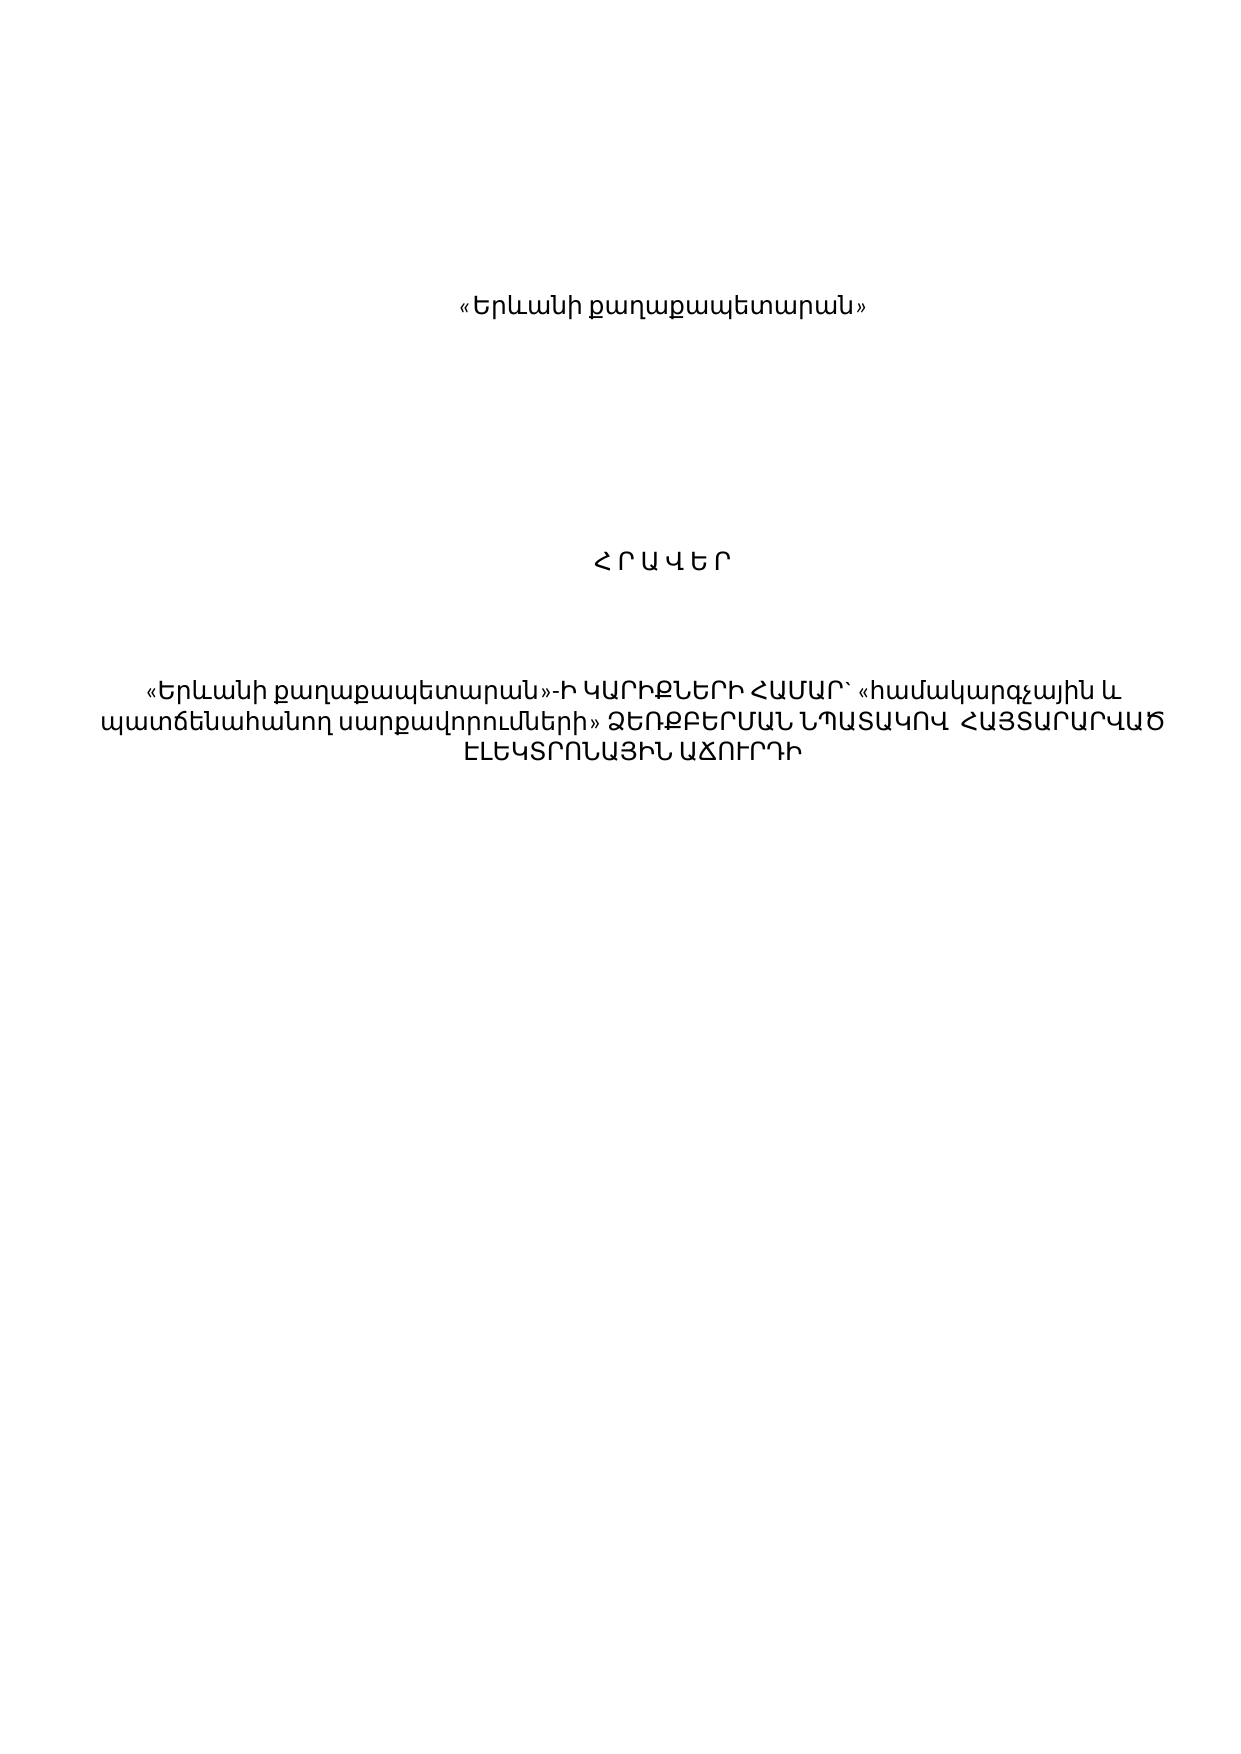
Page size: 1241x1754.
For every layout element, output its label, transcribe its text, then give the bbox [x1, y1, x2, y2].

text «Երևանի քաղաքապետարան»-Ի ԿԱՐԻՔՆԵՐԻ ՀԱՄԱՐ` «համակարգչային և պատճենահանող սարքավորումների» ՁԵՌՔԲԵՐՄԱՆ ՆՊԱՏԱԿՈՎ ՀԱՅՏԱՐԱՐՎԱԾ ԷԼԵԿՏՐՈՆԱՅԻՆ ԱՃՈՒՐԴԻ [94, 676, 1172, 767]
text Հ Ր Ա Վ Ե Ր [94, 546, 1172, 577]
text « Երևանի քաղաքապետարան» [94, 290, 1172, 321]
